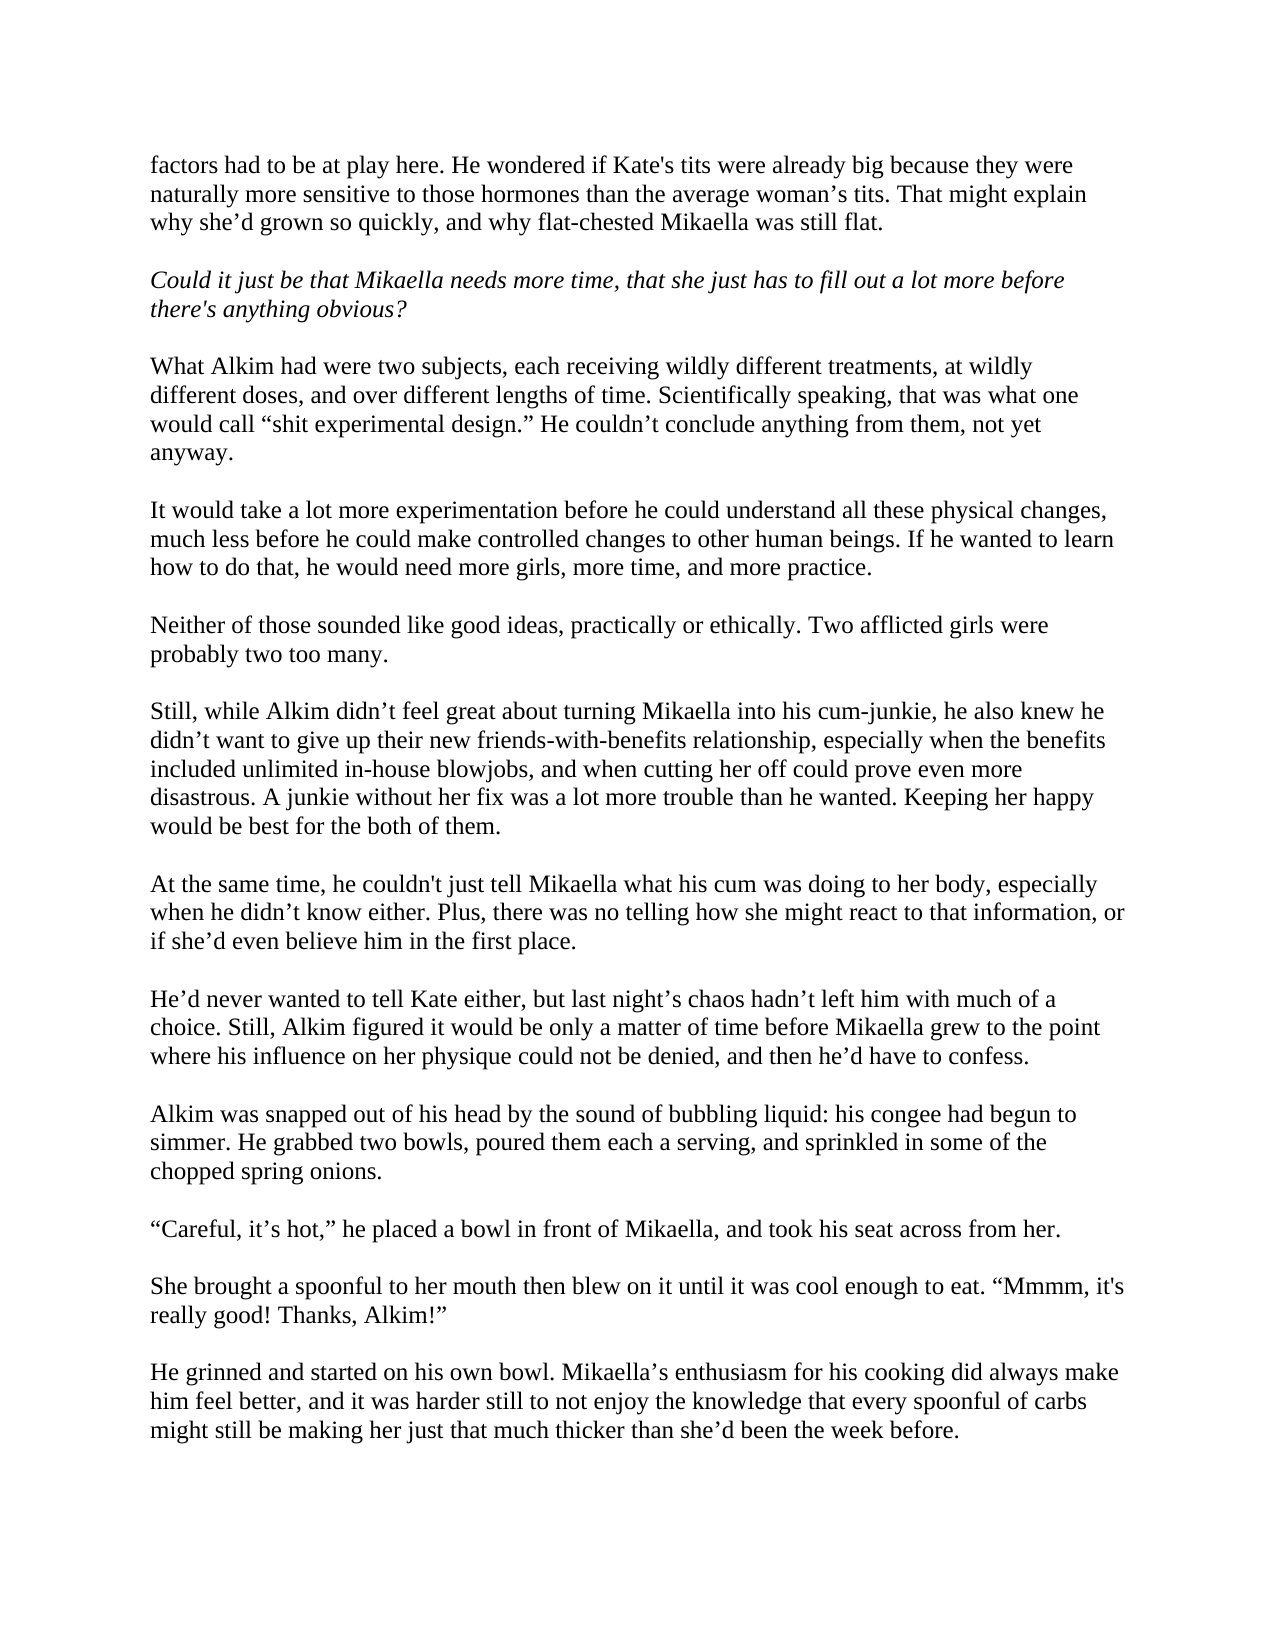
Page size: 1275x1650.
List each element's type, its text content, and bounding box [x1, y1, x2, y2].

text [150, 150, 1125, 236]
text She brought a spoonful to her mouth then blew on it until it was cool enough to eat. “Mmmm, it's really good! Thanks, Alkim!” [150, 1271, 1125, 1329]
text Still, while Alkim didn’t feel great about turning Mikaella into his cum-junkie, he also knew he didn’t want to give up their new friends-with-benefits relationship, especially when the benefits included unlimited in-house blowjobs, and when cutting her off could prove even more disastrous. A junkie without her fix was a lot more trouble than he wanted. Keeping her happy would be best for the both of them. [150, 696, 1125, 840]
text “Careful, it’s hot,” he placed a bowl in front of Mikaella, and took his seat across from her. [150, 1214, 1125, 1242]
text At the same time, he couldn't just tell Mikaella what his cum was doing to her body, especially when he didn’t know either. Plus, there was no telling how she might react to that information, or if she’d even believe him in the first place. [150, 869, 1125, 955]
text He grinned and started on his own bowl. Mikaella’s enthusiasm for his cooking did always make him feel better, and it was harder still to not enjoy the knowledge that every spoonful of carbs might still be making her just that much thicker than she’d been the week before. [150, 1357, 1125, 1444]
text He’d never wanted to tell Kate either, but last night’s chaos hadn’t left him with much of a choice. Still, Alkim figured it would be only a matter of time before Mikaella grew to the point where his influence on her physique could not be denied, and then he’d have to confess. [150, 984, 1125, 1070]
text It would take a lot more experimentation before he could understand all these physical changes, much less before he could make controlled changes to other human beings. If he wanted to learn how to do that, he would need more girls, more time, and more practice. [150, 495, 1125, 581]
text Neither of those sounded like good ideas, practically or ethically. Two afflicted girls were probably two too many. [150, 610, 1125, 667]
text What Alkim had were two subjects, each receiving wildly different treatments, at wildly different doses, and over different lengths of time. Scientifically speaking, that was what one would call “shit experimental design.” He couldn’t conclude anything from them, not yet anyway. [150, 351, 1125, 466]
text Alkim was snapped out of his head by the sound of bubbling liquid: his congee had begun to simmer. He grabbed two bowls, poured them each a serving, and sprinkled in some of the chopped spring onions. [150, 1099, 1125, 1185]
text Could it just be that Mikaella needs more time, that she just has to fill out a lot more before there's anything obvious? [150, 265, 1125, 322]
